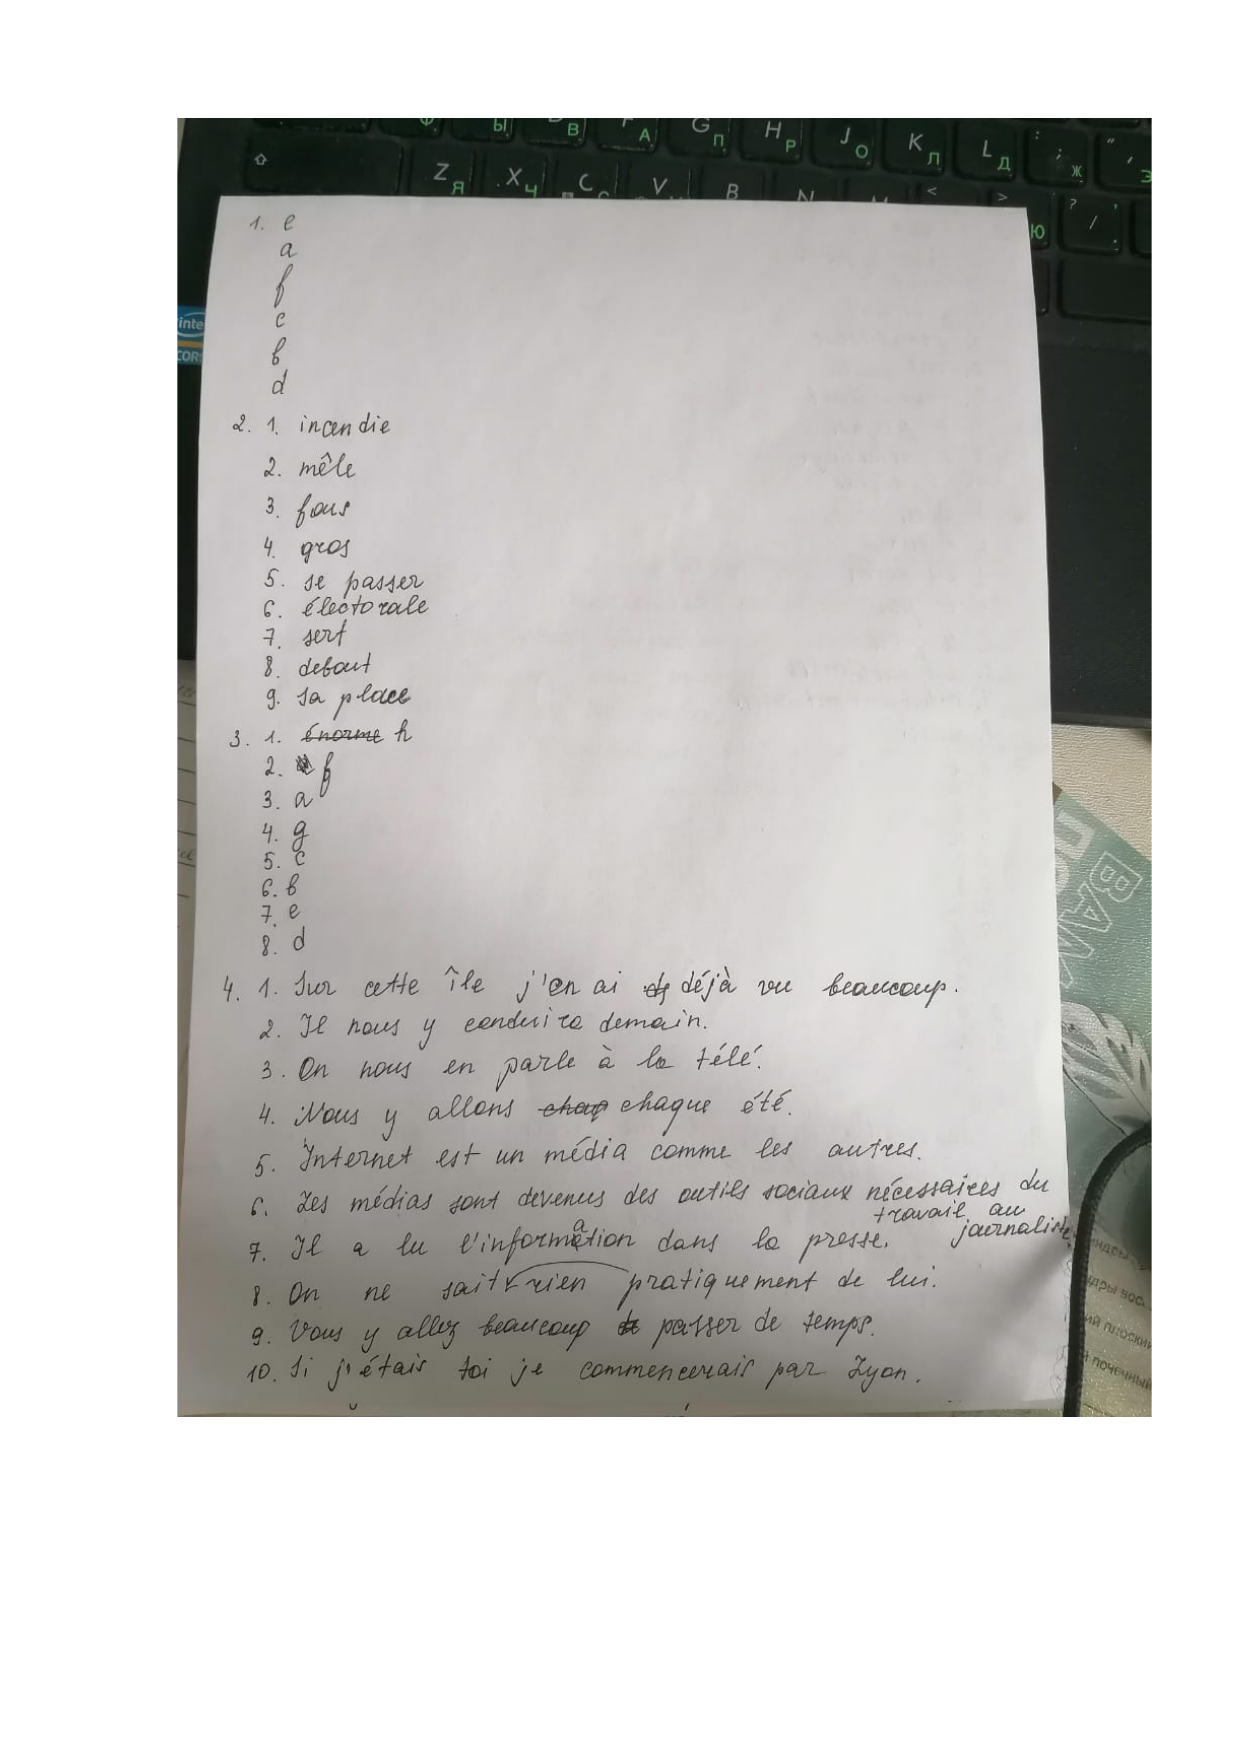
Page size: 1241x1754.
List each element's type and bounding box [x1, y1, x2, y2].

picture [177, 118, 1152, 1417]
